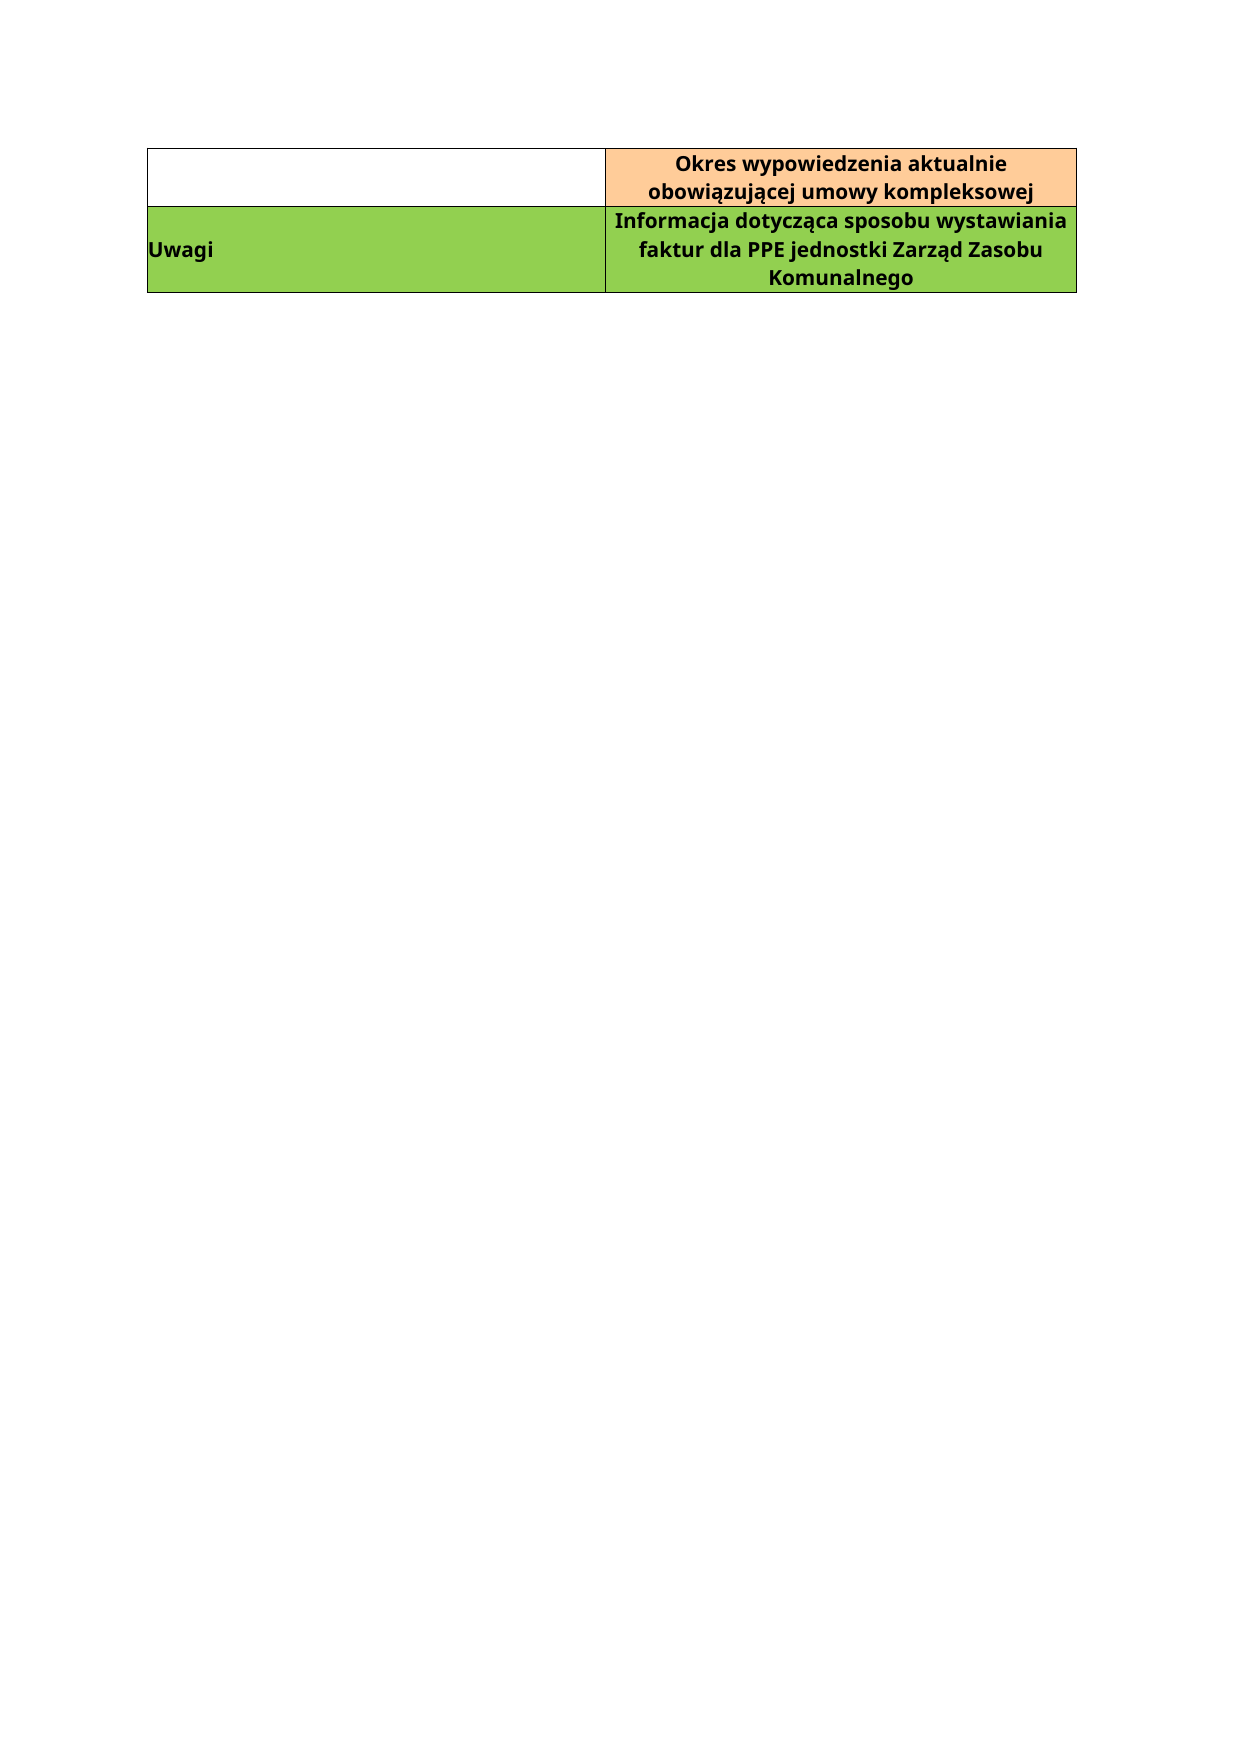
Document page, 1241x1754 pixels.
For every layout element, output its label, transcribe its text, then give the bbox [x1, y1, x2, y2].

table_cell Okres wypowiedzenia aktualnie obowiązującej umowy kompleksowej [606, 149, 1076, 206]
table_cell Informacja dotycząca sposobu wystawiania faktur dla PPE jednostki Zarząd Zasobu Komunalnego [606, 207, 1076, 292]
table_cell Uwagi [148, 207, 605, 292]
